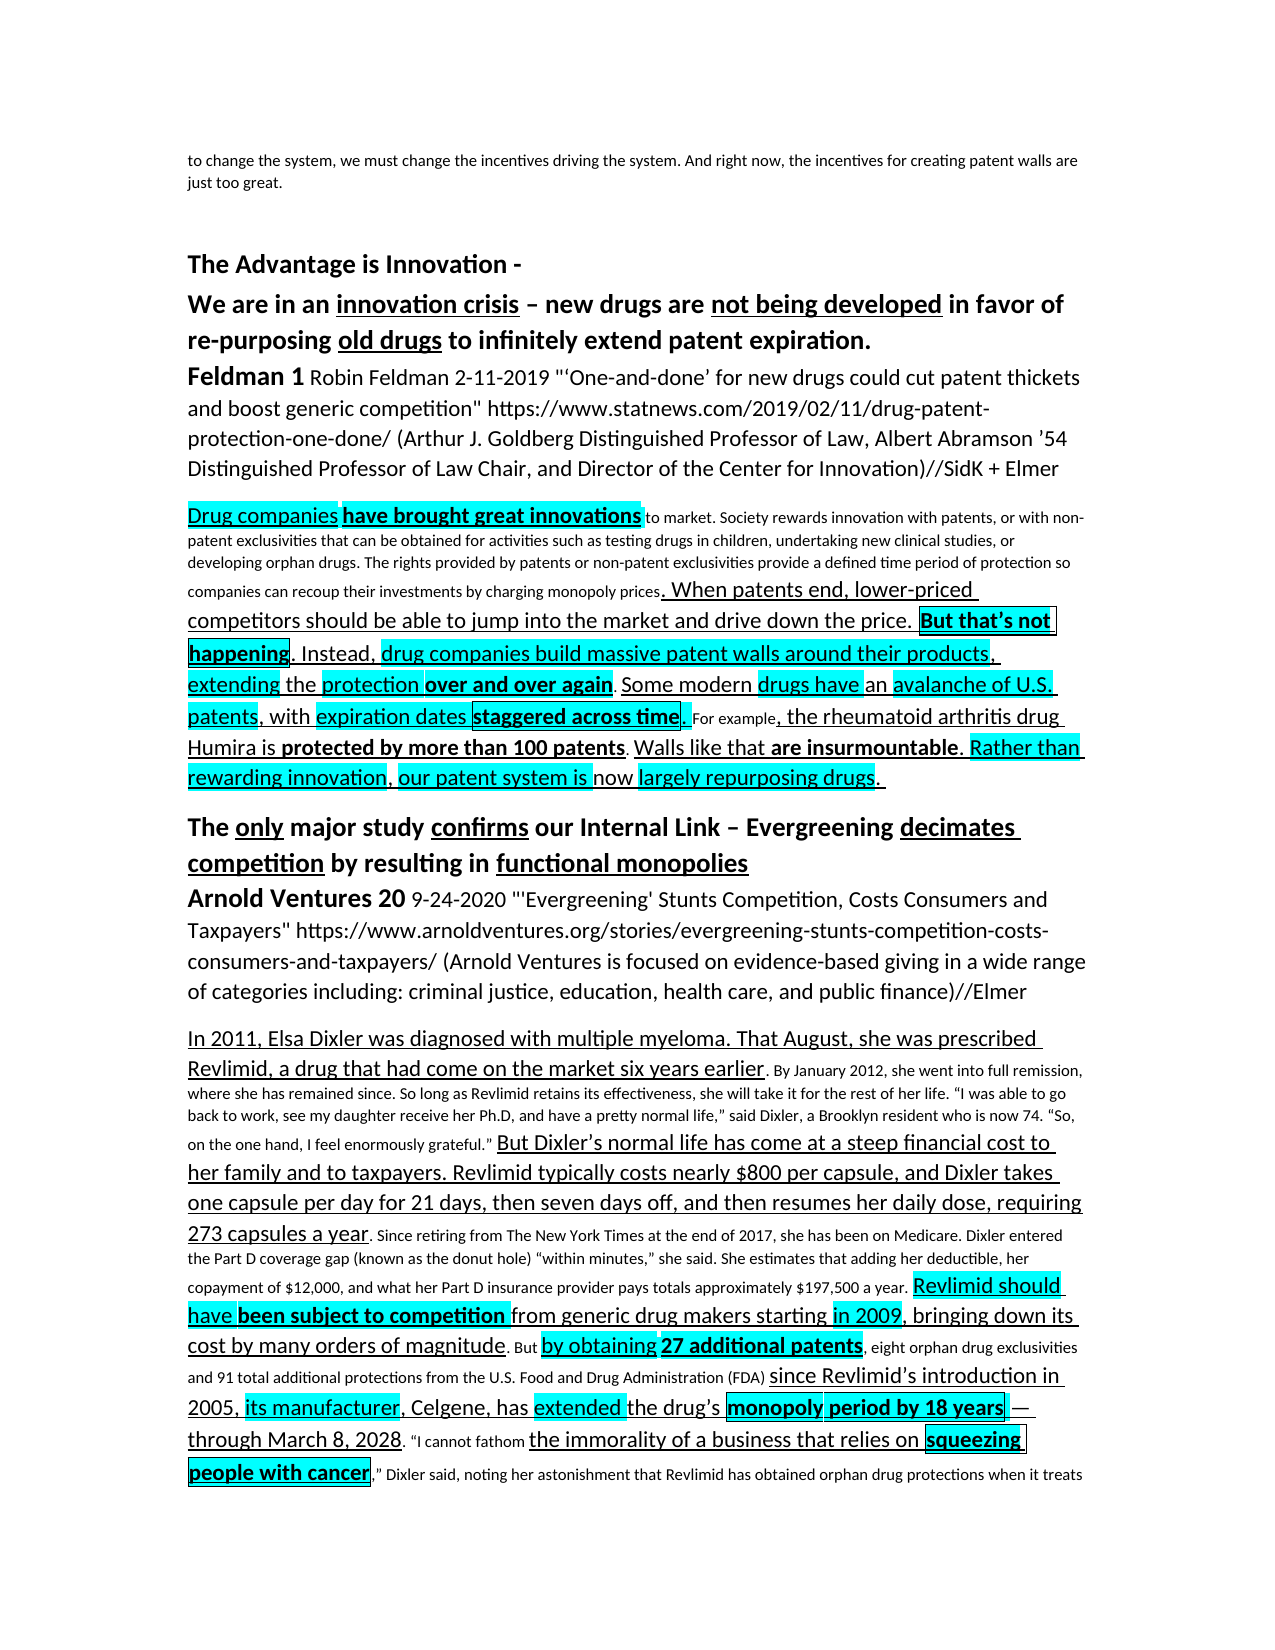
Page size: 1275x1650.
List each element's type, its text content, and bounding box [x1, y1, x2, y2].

subtitle The only major study confirms our Internal Link – Evergreening decimates competition by resulting in functional monopolies [187, 810, 1087, 879]
text Drug companies have brought great innovations to market. Society rewards innovation with patents, or with non-patent exclusivities that can be obtained for activities such as testing drugs in children, undertaking new clinical studies, or developing orphan drugs. The rights provided by patents or non-patent exclusivities provide a defined time period of protection so companies can recoup their investments by charging monopoly prices. When patents end, lower-priced competitors should be able to jump into the market and drive down the price. But that’s not happening. Instead, drug companies build massive patent walls around their products, extending the protection over and over again. Some modern drugs have an avalanche of U.S. patents, with expiration dates staggered across time. For example, the rheumatoid arthritis drug Humira is protected by more than 100 patents. Walls like that are insurmountable. Rather than rewarding innovation, our patent system is now largely repurposing drugs. [187, 501, 1087, 791]
text Feldman 1 Robin Feldman 2-11-2019 "‘One-and-done’ for new drugs could cut patent thickets and boost generic competition" https://www.statnews.com/2019/02/11/drug-patent-protection-one-done/ (Arthur J. Goldberg Distinguished Professor of Law, Albert Abramson ’54 Distinguished Professor of Law Chair, and Director of the Center for Innovation)//SidK + Elmer [187, 359, 1087, 482]
subtitle The Advantage is Innovation - [187, 248, 1087, 281]
text Arnold Ventures 20 9-24-2020 "'Evergreening' Stunts Competition, Costs Consumers and Taxpayers" https://www.arnoldventures.org/stories/evergreening-stunts-competition-costs-consumers-and-taxpayers/ (Arnold Ventures is focused on evidence-based giving in a wide range of categories including: criminal justice, education, health care, and public finance)//Elmer [187, 881, 1087, 1005]
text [187, 1024, 1087, 1487]
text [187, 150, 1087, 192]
subtitle We are in an innovation crisis – new drugs are not being developed in favor of re-purposing old drugs to infinitely extend patent expiration. [187, 287, 1087, 356]
